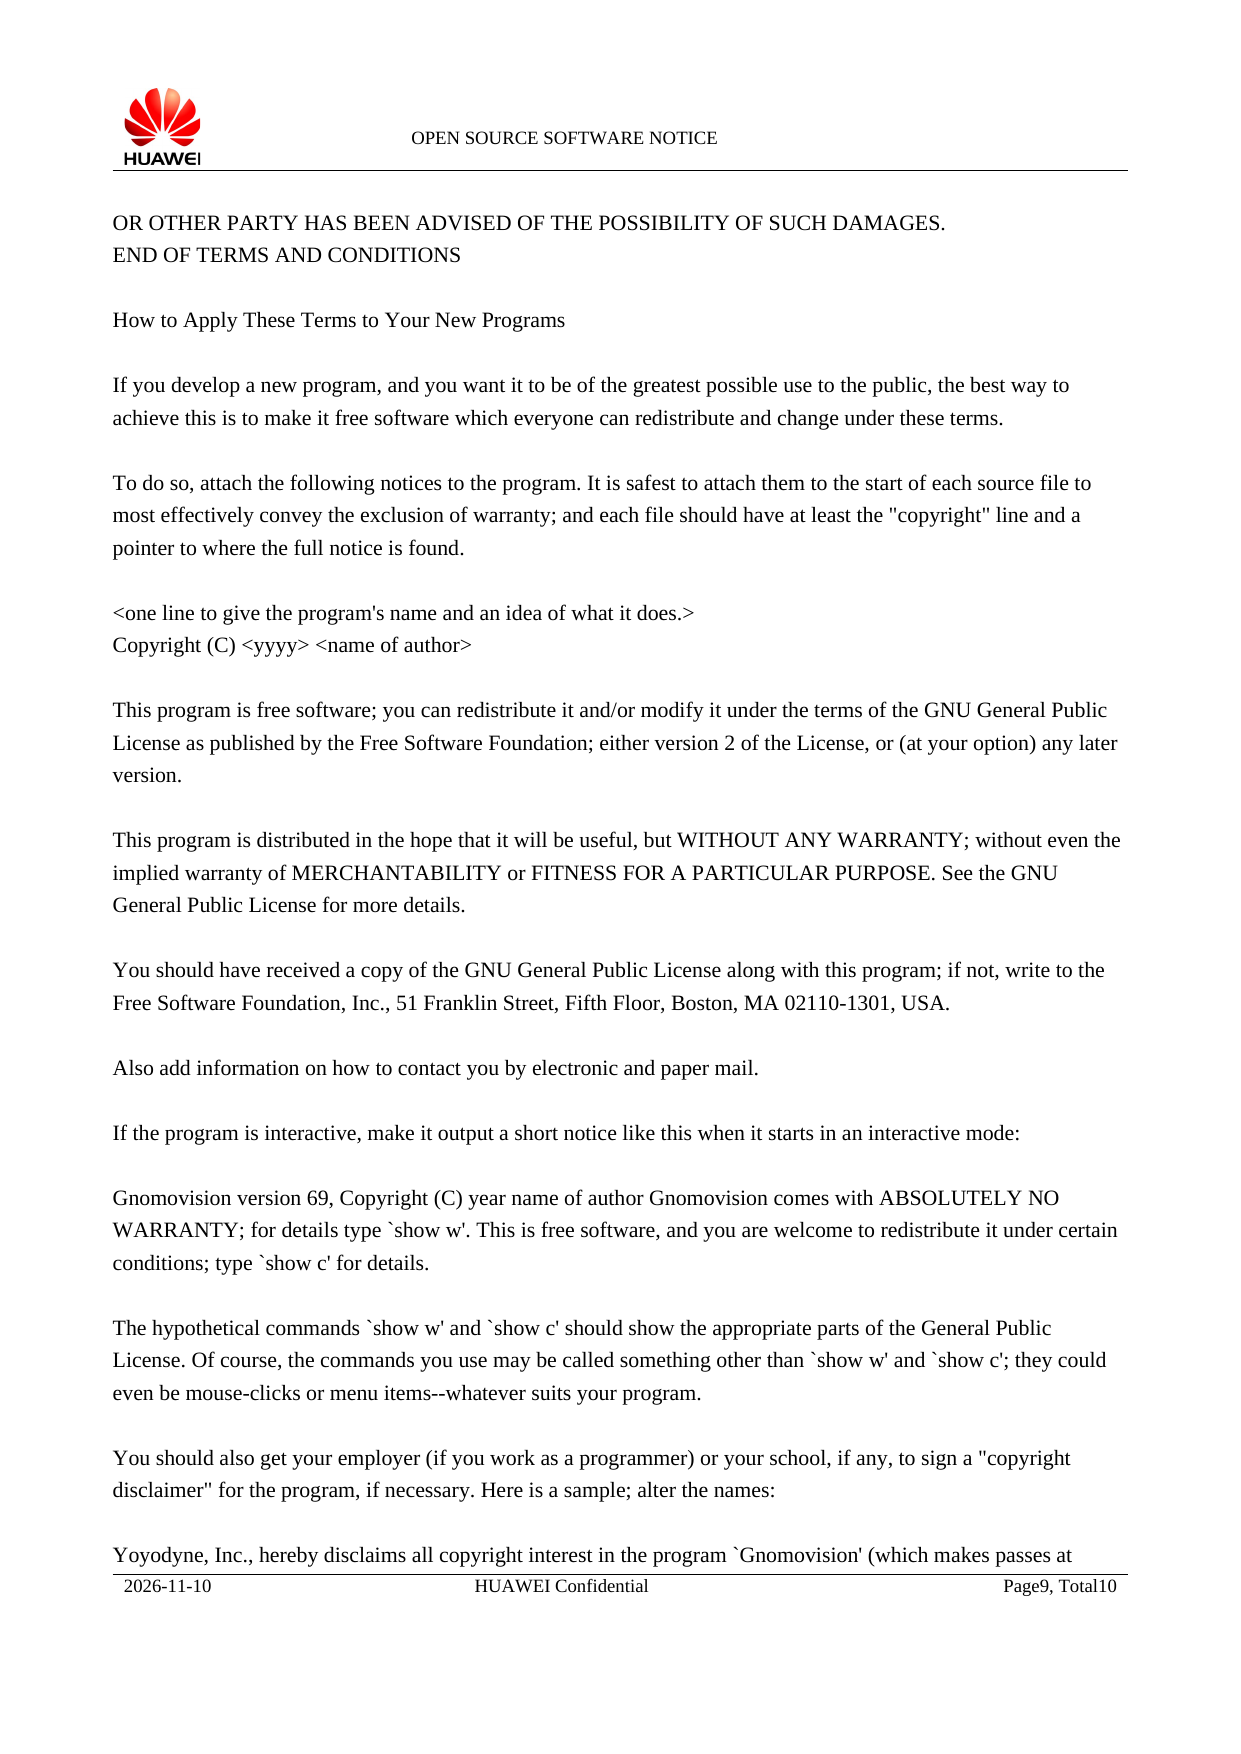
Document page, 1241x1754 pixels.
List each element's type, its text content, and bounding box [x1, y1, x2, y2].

picture [124, 88, 201, 165]
